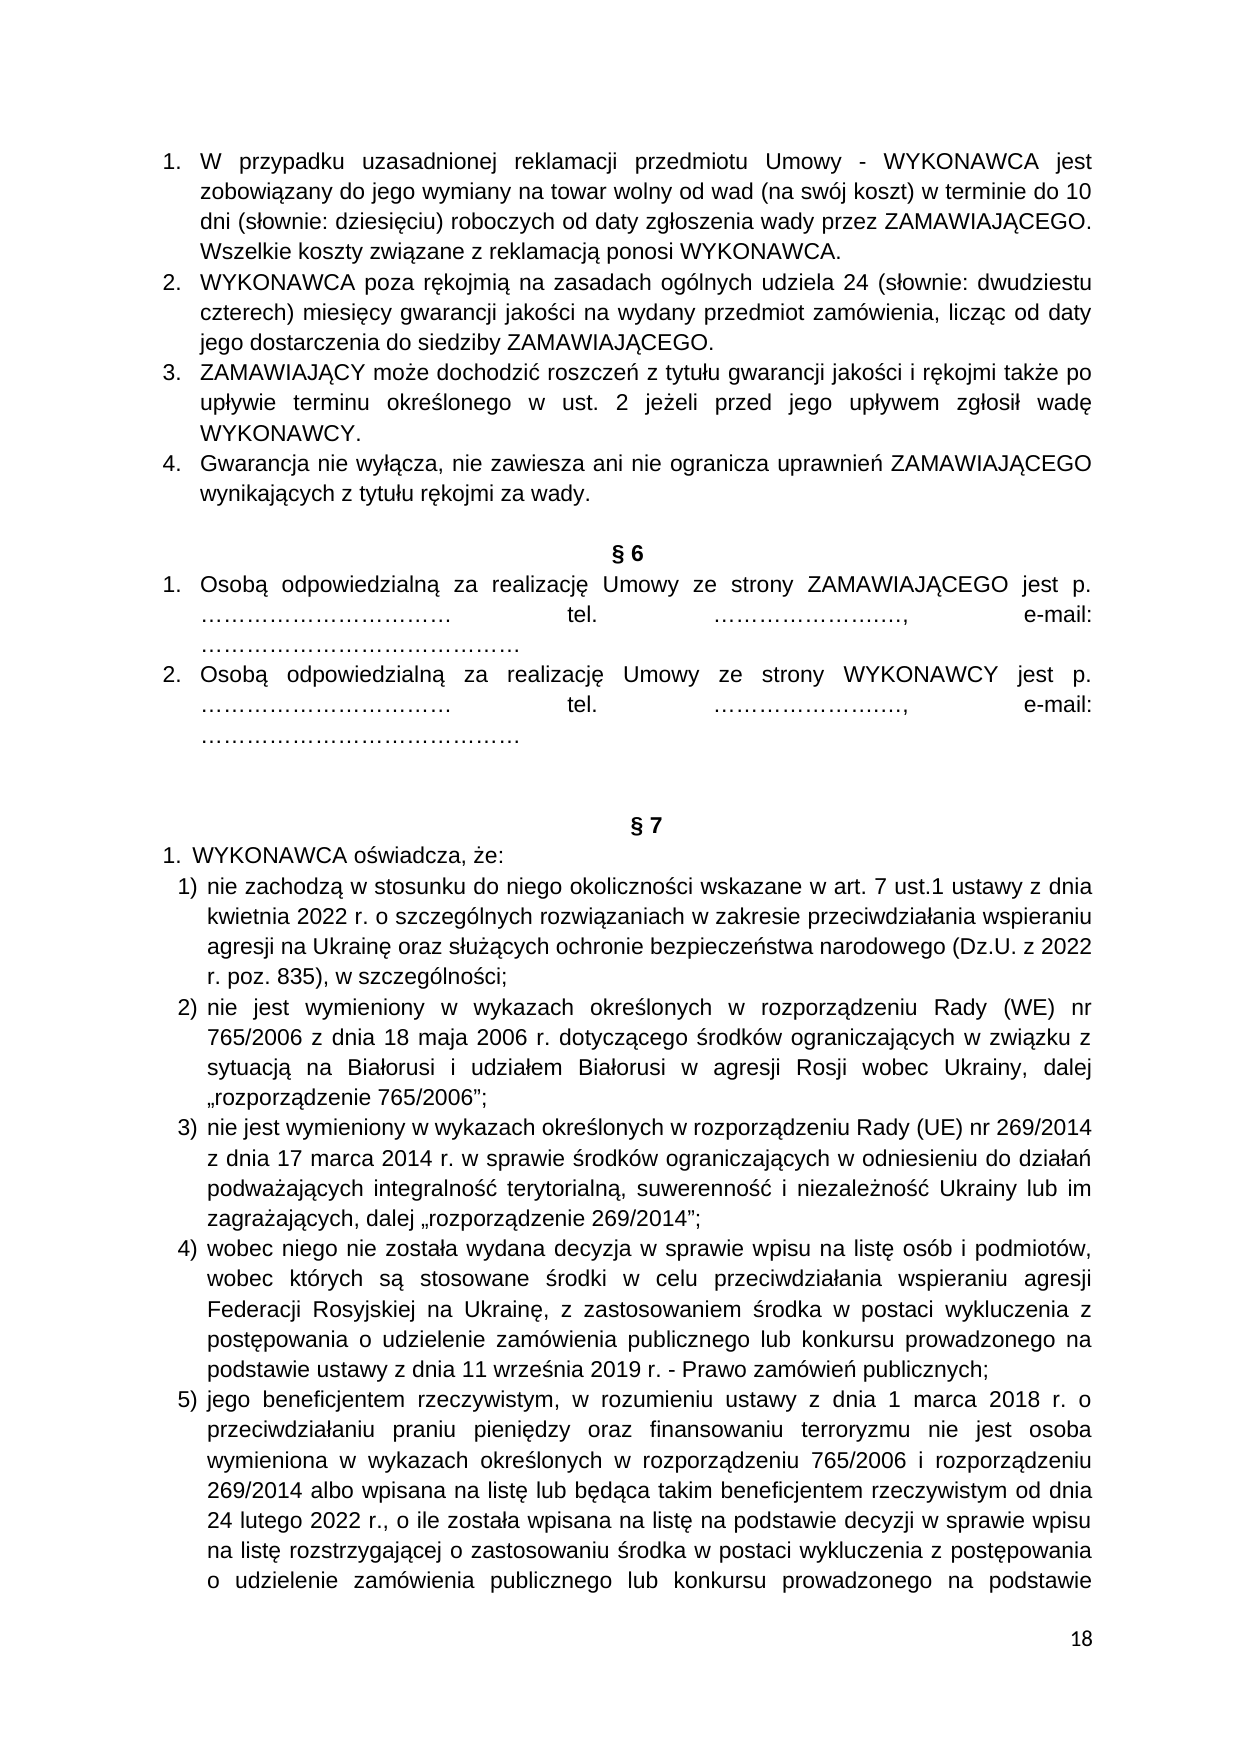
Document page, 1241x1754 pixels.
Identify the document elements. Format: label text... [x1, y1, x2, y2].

list W przypadku uzasadnionej reklamacji przedmiotu Umowy - WYKONAWCA jest zobowiązany do jego wymiany na towar wolny od wad (na swój koszt) w terminie do 10 dni (słownie: dziesięciu) roboczych od daty zgłoszenia wady przez ZAMAWIAJĄCEGO. Wszelkie koszty związane z reklamacją ponosi WYKONAWCA. [162, 148, 1093, 264]
text § 6 [162, 540, 1093, 567]
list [177, 1386, 1093, 1594]
list Gwarancja nie wyłącza, nie zawiesza ani nie ogranicza uprawnień ZAMAWIAJĄCEGO wynikających z tytułu rękojmi za wady. [162, 450, 1093, 506]
list nie jest wymieniony w wykazach określonych w rozporządzeniu Rady (WE) nr 765/2006 z dnia 18 maja 2006 r. dotyczącego środków ograniczających w związku z sytuacją na Białorusi i udziałem Białorusi w agresji Rosji wobec Ukrainy, dalej „rozporządzenie 765/2006”; [177, 993, 1093, 1110]
list Osobą odpowiedzialną za realizację Umowy ze strony WYKONAWCY jest p. …………………………… tel. ………………….…, e-mail: …………………………………… [162, 661, 1093, 748]
list nie zachodzą w stosunku do niego okoliczności wskazane w art. 7 ust.1 ustawy z dnia kwietnia 2022 r. o szczególnych rozwiązaniach w zakresie przeciwdziałania wspieraniu agresji na Ukrainę oraz służących ochronie bezpieczeństwa narodowego (Dz.U. z 2022 r. poz. 835), w szczególności; [177, 873, 1093, 989]
list nie jest wymieniony w wykazach określonych w rozporządzeniu Rady (UE) nr 269/2014 z dnia 17 marca 2014 r. w sprawie środków ograniczających w odniesieniu do działań podważających integralność terytorialną, suwerenność i niezależność Ukrainy lub im zagrażających, dalej „rozporządzenie 269/2014”; [177, 1114, 1093, 1231]
list wobec niego nie została wydana decyzja w sprawie wpisu na listę osób i podmiotów, wobec których są stosowane środki w celu przeciwdziałania wspieraniu agresji Federacji Rosyjskiej na Ukrainę, z zastosowaniem środka w postaci wykluczenia z postępowania o udzielenie zamówienia publicznego lub konkursu prowadzonego na podstawie ustawy z dnia 11 września 2019 r. - Prawo zamówień publicznych; [177, 1235, 1093, 1382]
list ZAMAWIAJĄCY może dochodzić roszczeń z tytułu gwarancji jakości i rękojmi także po upływie terminu określonego w ust. 2 jeżeli przed jego upływem zgłosił wadę WYKONAWCY. [162, 359, 1093, 446]
list WYKONAWCA poza rękojmią na zasadach ogólnych udziela 24 (słownie: dwudziestu czterech) miesięcy gwarancji jakości na wydany przedmiot zamówienia, licząc od daty jego dostarczenia do siedziby ZAMAWIAJĄCEGO. [162, 268, 1093, 355]
list WYKONAWCA oświadcza, że: [162, 842, 1093, 869]
list Osobą odpowiedzialną za realizację Umowy ze strony ZAMAWIAJĄCEGO jest p. …………………………… tel. ………………….…, e-mail: …………………………………… [162, 571, 1093, 657]
text § 7 [200, 812, 1093, 838]
